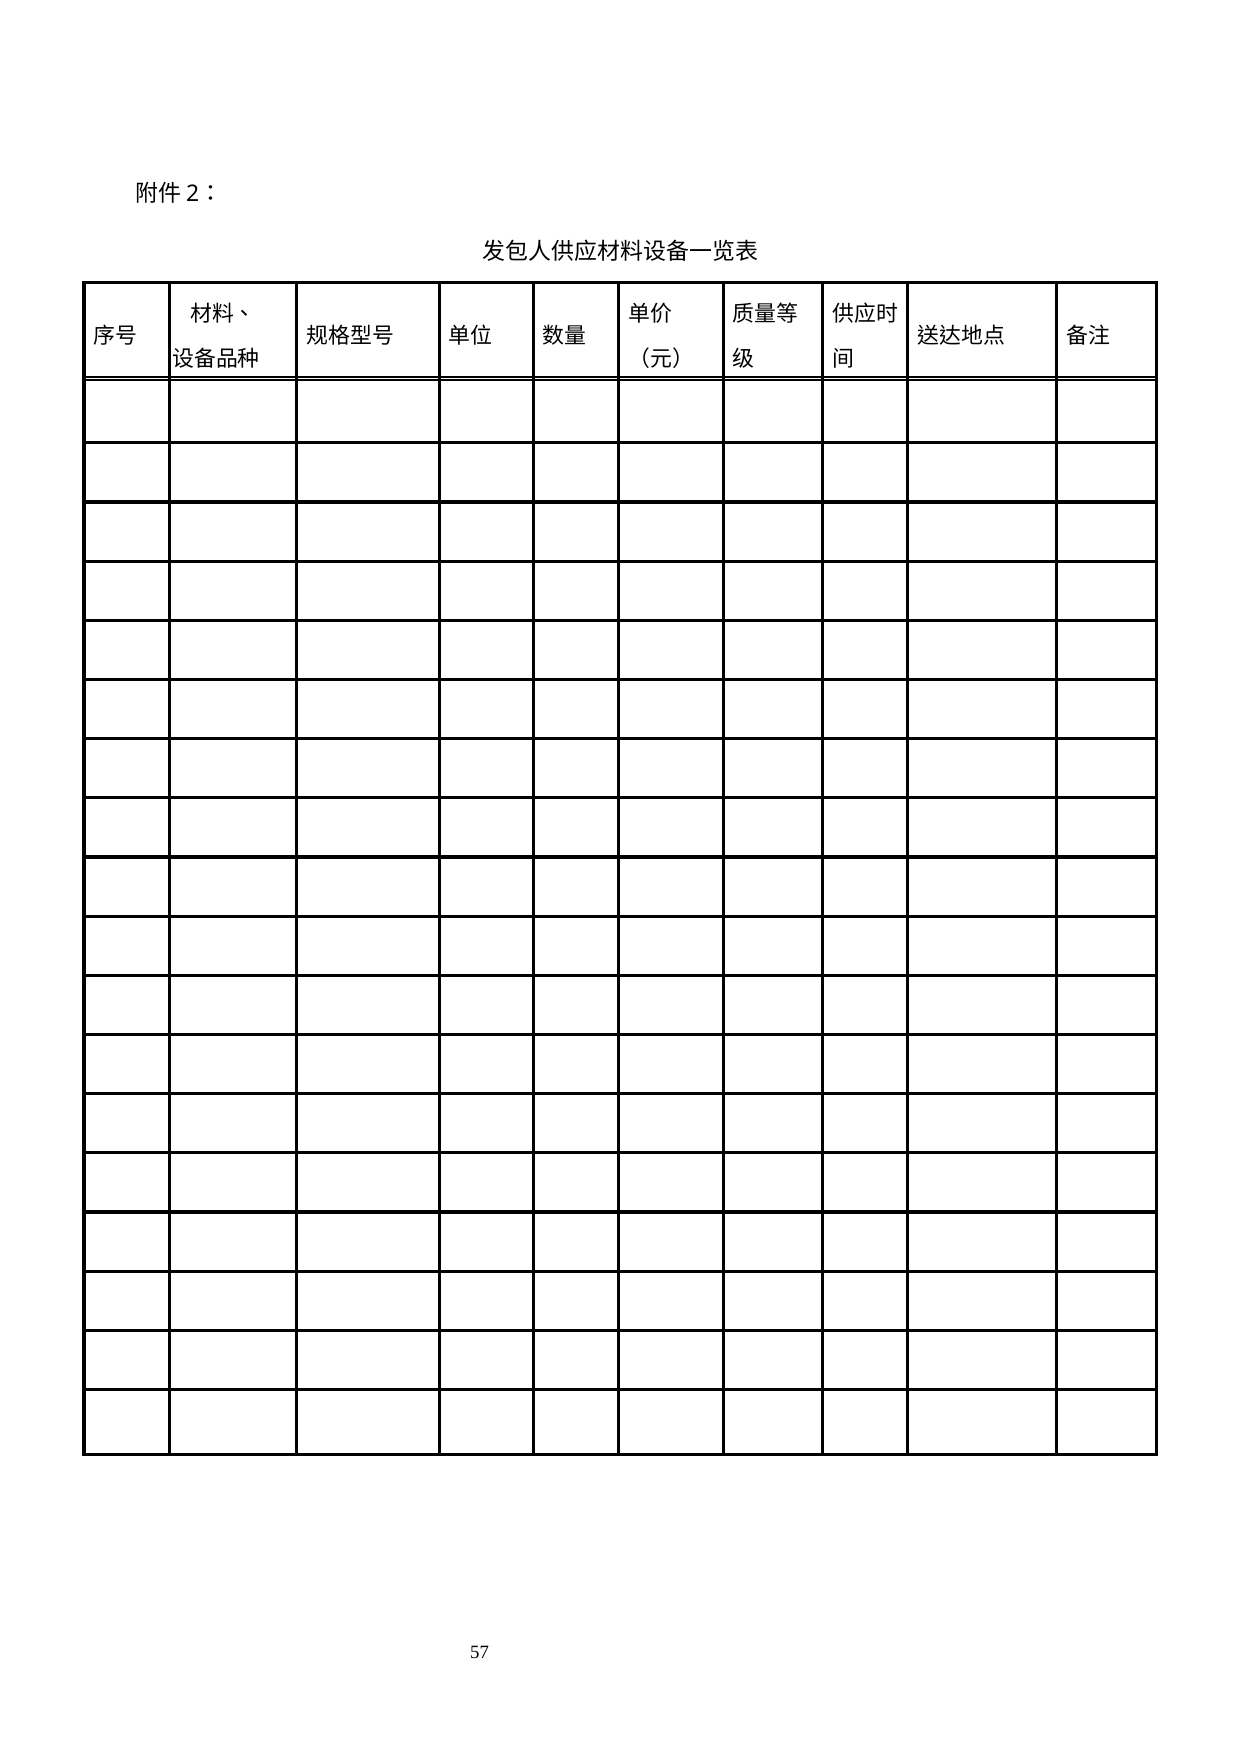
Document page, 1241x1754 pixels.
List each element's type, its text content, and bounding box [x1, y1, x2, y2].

table_cell [909, 740, 1055, 796]
table_cell [725, 444, 821, 500]
table_cell [86, 859, 168, 914]
table_header 备注 [1058, 284, 1155, 376]
table_cell [298, 381, 438, 441]
table_cell [171, 859, 295, 914]
table_cell [1058, 1036, 1155, 1092]
table_cell [535, 977, 617, 1033]
table_cell [86, 622, 168, 678]
table_cell [1058, 563, 1155, 619]
table_cell [909, 504, 1055, 559]
table_cell [620, 681, 722, 737]
table_cell [909, 1391, 1055, 1453]
table_cell [86, 1095, 168, 1151]
table_cell [909, 1273, 1055, 1329]
table_cell [298, 1036, 438, 1092]
table_cell [620, 1154, 722, 1210]
table_cell [171, 563, 295, 619]
table_cell [620, 977, 722, 1033]
table_cell [298, 681, 438, 737]
table_cell [1058, 1214, 1155, 1269]
text 发包人供应材料设备一览表 [135, 223, 1105, 269]
table_cell [441, 740, 532, 796]
table_cell [1058, 1391, 1155, 1453]
table_cell [725, 859, 821, 914]
table_cell [909, 1154, 1055, 1210]
table_cell [298, 563, 438, 619]
table_cell [1058, 1273, 1155, 1329]
table_cell [620, 563, 722, 619]
table_cell [298, 799, 438, 855]
table_cell [1058, 444, 1155, 500]
table_cell [620, 1214, 722, 1269]
table_cell [441, 1273, 532, 1329]
table_cell [86, 918, 168, 974]
table_cell [86, 1273, 168, 1329]
table_cell [441, 1214, 532, 1269]
table_cell [535, 1214, 617, 1269]
table_cell [1058, 681, 1155, 737]
table_cell [824, 918, 906, 974]
table_cell [535, 1332, 617, 1388]
table_cell [171, 1036, 295, 1092]
table_cell [909, 681, 1055, 737]
table_cell [171, 1095, 295, 1151]
table_cell [298, 740, 438, 796]
table_cell [725, 563, 821, 619]
table_cell [298, 918, 438, 974]
table_cell [725, 504, 821, 559]
table_cell [535, 381, 617, 441]
table_cell [824, 1214, 906, 1269]
table_cell [441, 504, 532, 559]
table_cell [441, 381, 532, 441]
table_cell [298, 1214, 438, 1269]
table_cell [298, 1095, 438, 1151]
table_cell [725, 918, 821, 974]
table_cell [298, 977, 438, 1033]
table_cell [1058, 740, 1155, 796]
table_cell [535, 859, 617, 914]
table_cell [171, 799, 295, 855]
table_cell [909, 563, 1055, 619]
table_cell [1058, 799, 1155, 855]
table_cell [86, 381, 168, 441]
table_cell [620, 1391, 722, 1453]
table_cell [535, 1154, 617, 1210]
table_header 序号 [86, 284, 168, 376]
table_cell [441, 1154, 532, 1210]
table_cell [535, 799, 617, 855]
table_cell [535, 444, 617, 500]
table_cell [620, 381, 722, 441]
table_cell [171, 681, 295, 737]
table_cell [535, 681, 617, 737]
table_cell [824, 504, 906, 559]
table_cell [171, 444, 295, 500]
table_cell [298, 1273, 438, 1329]
table_cell [824, 444, 906, 500]
table_cell [171, 1391, 295, 1453]
table_cell [1058, 504, 1155, 559]
table_cell [1058, 622, 1155, 678]
table_cell [298, 504, 438, 559]
table_cell [824, 381, 906, 441]
table_cell [86, 740, 168, 796]
table_header 数量 [535, 284, 617, 376]
table_cell [725, 381, 821, 441]
table_cell [909, 622, 1055, 678]
table_cell [725, 799, 821, 855]
table_cell [535, 740, 617, 796]
table_cell [824, 1036, 906, 1092]
table_cell [171, 1154, 295, 1210]
table_cell [535, 1391, 617, 1453]
table_cell [171, 622, 295, 678]
table_cell [824, 563, 906, 619]
table_cell [1058, 1332, 1155, 1388]
table_cell [725, 1154, 821, 1210]
table_cell [441, 1036, 532, 1092]
table_cell [620, 1332, 722, 1388]
table_cell [909, 1095, 1055, 1151]
table_cell [725, 1332, 821, 1388]
table_cell [171, 504, 295, 559]
table_cell [535, 1095, 617, 1151]
table_header 单位 [441, 284, 532, 376]
table_cell [909, 1332, 1055, 1388]
table_cell [1058, 381, 1155, 441]
table_cell [535, 918, 617, 974]
table_cell [171, 977, 295, 1033]
table_cell [1058, 977, 1155, 1033]
table_cell [824, 622, 906, 678]
table_cell [298, 1332, 438, 1388]
table_cell [1058, 1095, 1155, 1151]
table_cell [909, 977, 1055, 1033]
table_cell [86, 1154, 168, 1210]
table_cell [298, 622, 438, 678]
table_cell [620, 740, 722, 796]
table_cell [298, 1154, 438, 1210]
table_cell [441, 859, 532, 914]
table_cell [620, 444, 722, 500]
table_cell [86, 563, 168, 619]
table_cell [441, 681, 532, 737]
table_header 材料、 设备品种 [171, 284, 295, 376]
table_cell [725, 1095, 821, 1151]
table_cell [171, 1214, 295, 1269]
table_cell [441, 1332, 532, 1388]
table_cell [171, 918, 295, 974]
table_cell [441, 918, 532, 974]
table_header 供应时间 [824, 284, 906, 376]
table_cell [441, 977, 532, 1033]
table_cell [86, 1391, 168, 1453]
table_cell [824, 740, 906, 796]
table_cell [1058, 1154, 1155, 1210]
table_cell [909, 381, 1055, 441]
table_cell [620, 859, 722, 914]
table_cell [441, 622, 532, 678]
table_cell [824, 799, 906, 855]
table_cell [86, 444, 168, 500]
table_header 送达地点 [909, 284, 1055, 376]
table_cell [86, 977, 168, 1033]
table_cell [298, 859, 438, 914]
table_cell [824, 1391, 906, 1453]
table_cell [86, 681, 168, 737]
table_cell [725, 1273, 821, 1329]
table_cell [909, 859, 1055, 914]
table_cell [620, 1273, 722, 1329]
table_cell [725, 1036, 821, 1092]
table_header 单价（元） [620, 284, 722, 376]
table_cell [909, 1214, 1055, 1269]
table_cell [620, 918, 722, 974]
table_cell [824, 1095, 906, 1151]
table_cell [86, 1036, 168, 1092]
table_cell [535, 1036, 617, 1092]
table_header 质量等级 [725, 284, 821, 376]
table_cell [620, 799, 722, 855]
table_cell [725, 622, 821, 678]
table_cell [535, 1273, 617, 1329]
table_cell [298, 1391, 438, 1453]
table_cell [1058, 918, 1155, 974]
table_cell [824, 1273, 906, 1329]
table_cell [824, 977, 906, 1033]
table_cell [441, 444, 532, 500]
table_cell [824, 1154, 906, 1210]
table_cell [171, 740, 295, 796]
table_cell [535, 504, 617, 559]
table_cell [909, 918, 1055, 974]
table_cell [1058, 859, 1155, 914]
text 附件2： [135, 164, 1105, 210]
table_cell [824, 1332, 906, 1388]
table_cell [441, 799, 532, 855]
table_cell [620, 622, 722, 678]
table_cell [441, 1095, 532, 1151]
table_cell [171, 1273, 295, 1329]
table_cell [909, 1036, 1055, 1092]
table_cell [824, 859, 906, 914]
table_cell [171, 381, 295, 441]
table_cell [86, 504, 168, 559]
table_cell [909, 799, 1055, 855]
table_cell [535, 563, 617, 619]
table_cell [441, 1391, 532, 1453]
table_header 规格型号 [298, 284, 438, 376]
table_cell [620, 1036, 722, 1092]
table_cell [86, 799, 168, 855]
table_cell [171, 1332, 295, 1388]
table_cell [725, 977, 821, 1033]
table_cell [620, 1095, 722, 1151]
table_cell [535, 622, 617, 678]
table_cell [725, 740, 821, 796]
table_cell [620, 504, 722, 559]
table_cell [725, 1391, 821, 1453]
table_cell [725, 681, 821, 737]
table_cell [86, 1332, 168, 1388]
table_cell [298, 444, 438, 500]
table_cell [441, 563, 532, 619]
table_cell [824, 681, 906, 737]
table_cell [725, 1214, 821, 1269]
table_cell [909, 444, 1055, 500]
table_cell [86, 1214, 168, 1269]
